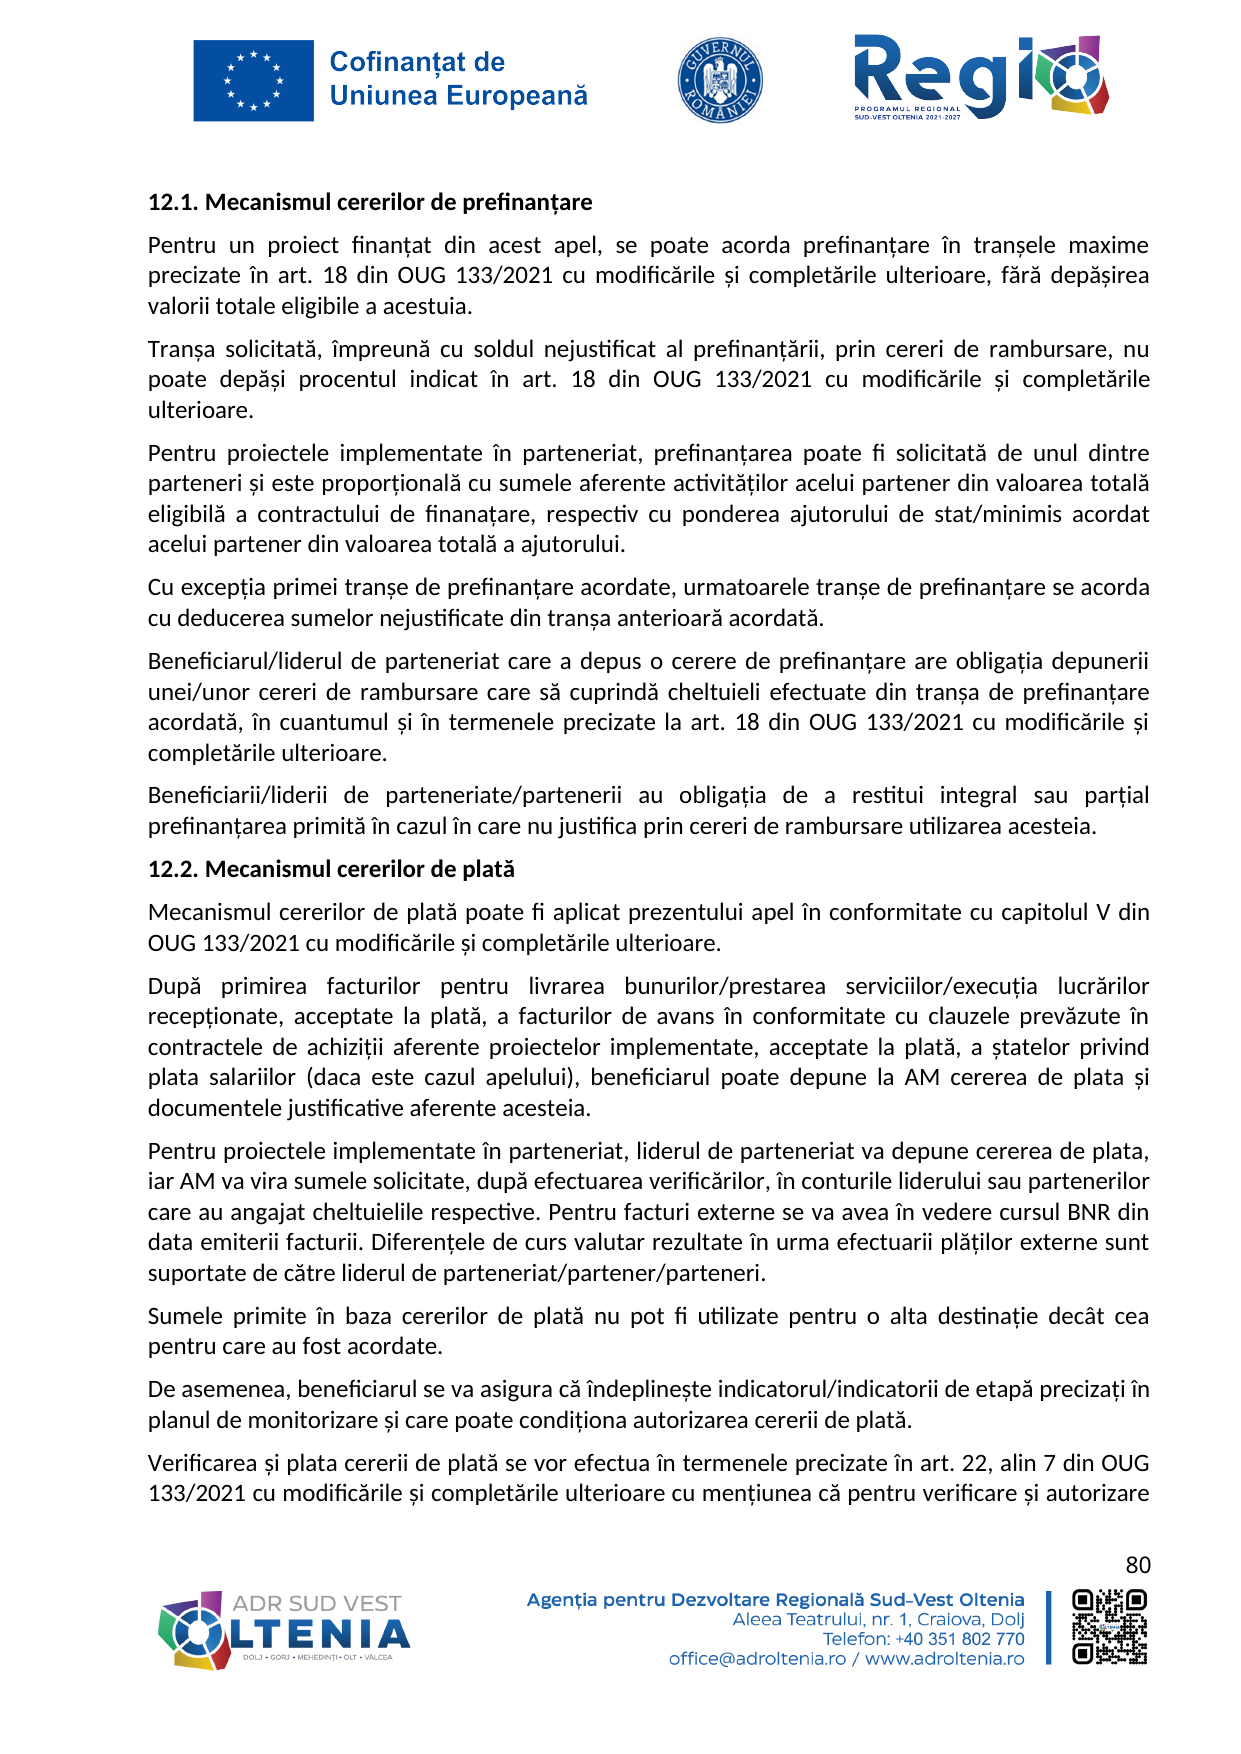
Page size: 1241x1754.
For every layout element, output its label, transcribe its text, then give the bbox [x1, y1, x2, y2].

picture [148, 1579, 1152, 1677]
picture [852, 33, 1111, 123]
text Pentru proiectele implementate în parteneriat, liderul de parteneriat va depune cererea de plata, iar AM va vira sumele solicitate, după efectuarea verificărilor, în conturile liderului sau partenerilor care au angajat cheltuielile respective. Pentru facturi externe se va avea în vedere cursul BNR din data emiterii facturii. Diferențele de curs valutar rezultate în urma efectuarii plăților externe sunt suportate de către liderul de parteneriat/partener/parteneri. [148, 1135, 1152, 1287]
text De asemenea, beneficiarul se va asigura că îndeplinește indicatorul/indicatorii de etapă precizați în planul de monitorizare și care poate condiționa autorizarea cererii de plată. [148, 1373, 1152, 1434]
text Mecanismul cererilor de plată poate fi aplicat prezentului apel în conformitate cu capitolul V din OUG 133/2021 cu modificările și completările ulterioare. [148, 896, 1152, 957]
picture [188, 35, 590, 125]
picture [674, 35, 768, 125]
text Beneficiarul/liderul de parteneriat care a depus o cerere de prefinanțare are obligația depunerii unei/unor cereri de rambursare care să cuprindă cheltuieli efectuate din tranșa de prefinanțare acordată, în cuantumul și în termenele precizate la art. 18 din OUG 133/2021 cu modificările și completările ulterioare. [148, 645, 1152, 767]
text Pentru proiectele implementate în parteneriat, prefinanțarea poate fi solicitată de unul dintre parteneri și este proporțională cu sumele aferente activităților acelui partener din valoarea totală eligibilă a contractului de finanațare, respectiv cu ponderea ajutorului de stat/minimis acordat acelui partener din valoarea totală a ajutorului. [148, 437, 1152, 559]
text Tranșa solicitată, împreună cu soldul nejustificat al prefinanțării, prin cereri de rambursare, nu poate depăși procentul indicat în art. 18 din OUG 133/2021 cu modificările și completările ulterioare. [148, 333, 1152, 424]
text 12.1. Mecanismul cererilor de prefinanțare [148, 186, 1152, 216]
text Sumele primite în baza cererilor de plată nu pot fi utilizate pentru o alta destinație decât cea pentru care au fost acordate. [148, 1300, 1152, 1361]
text Beneficiarii/liderii de parteneriate/partenerii au obligația de a restitui integral sau parțial prefinanțarea primită în cazul în care nu justifica prin cereri de rambursare utilizarea acesteia. [148, 780, 1152, 841]
text Pentru un proiect finanțat din acest apel, se poate acorda prefinanțare în tranșele maxime precizate în art. 18 din OUG 133/2021 cu modificările și completările ulterioare, fără depășirea valorii totale eligibile a acestuia. [148, 229, 1152, 320]
text După primirea facturilor pentru livrarea bunurilor/prestarea serviciilor/execuția lucrărilor recepționate, acceptate la plată, a facturilor de avans în conformitate cu clauzele prevăzute în contractele de achiziții aferente proiectelor implementate, acceptate la plată, a ștatelor privind plata salariilor (daca este cazul apelului), beneficiarul poate depune la AM cererea de plata și documentele justificative aferente acesteia. [148, 970, 1152, 1122]
text 12.2. Mecanismul cererilor de plată [148, 853, 1152, 884]
text Cu excepția primei tranșe de prefinanțare acordate, urmatoarele tranșe de prefinanțare se acorda cu deducerea sumelor nejustificate din tranșa anterioară acordată. [148, 572, 1152, 633]
